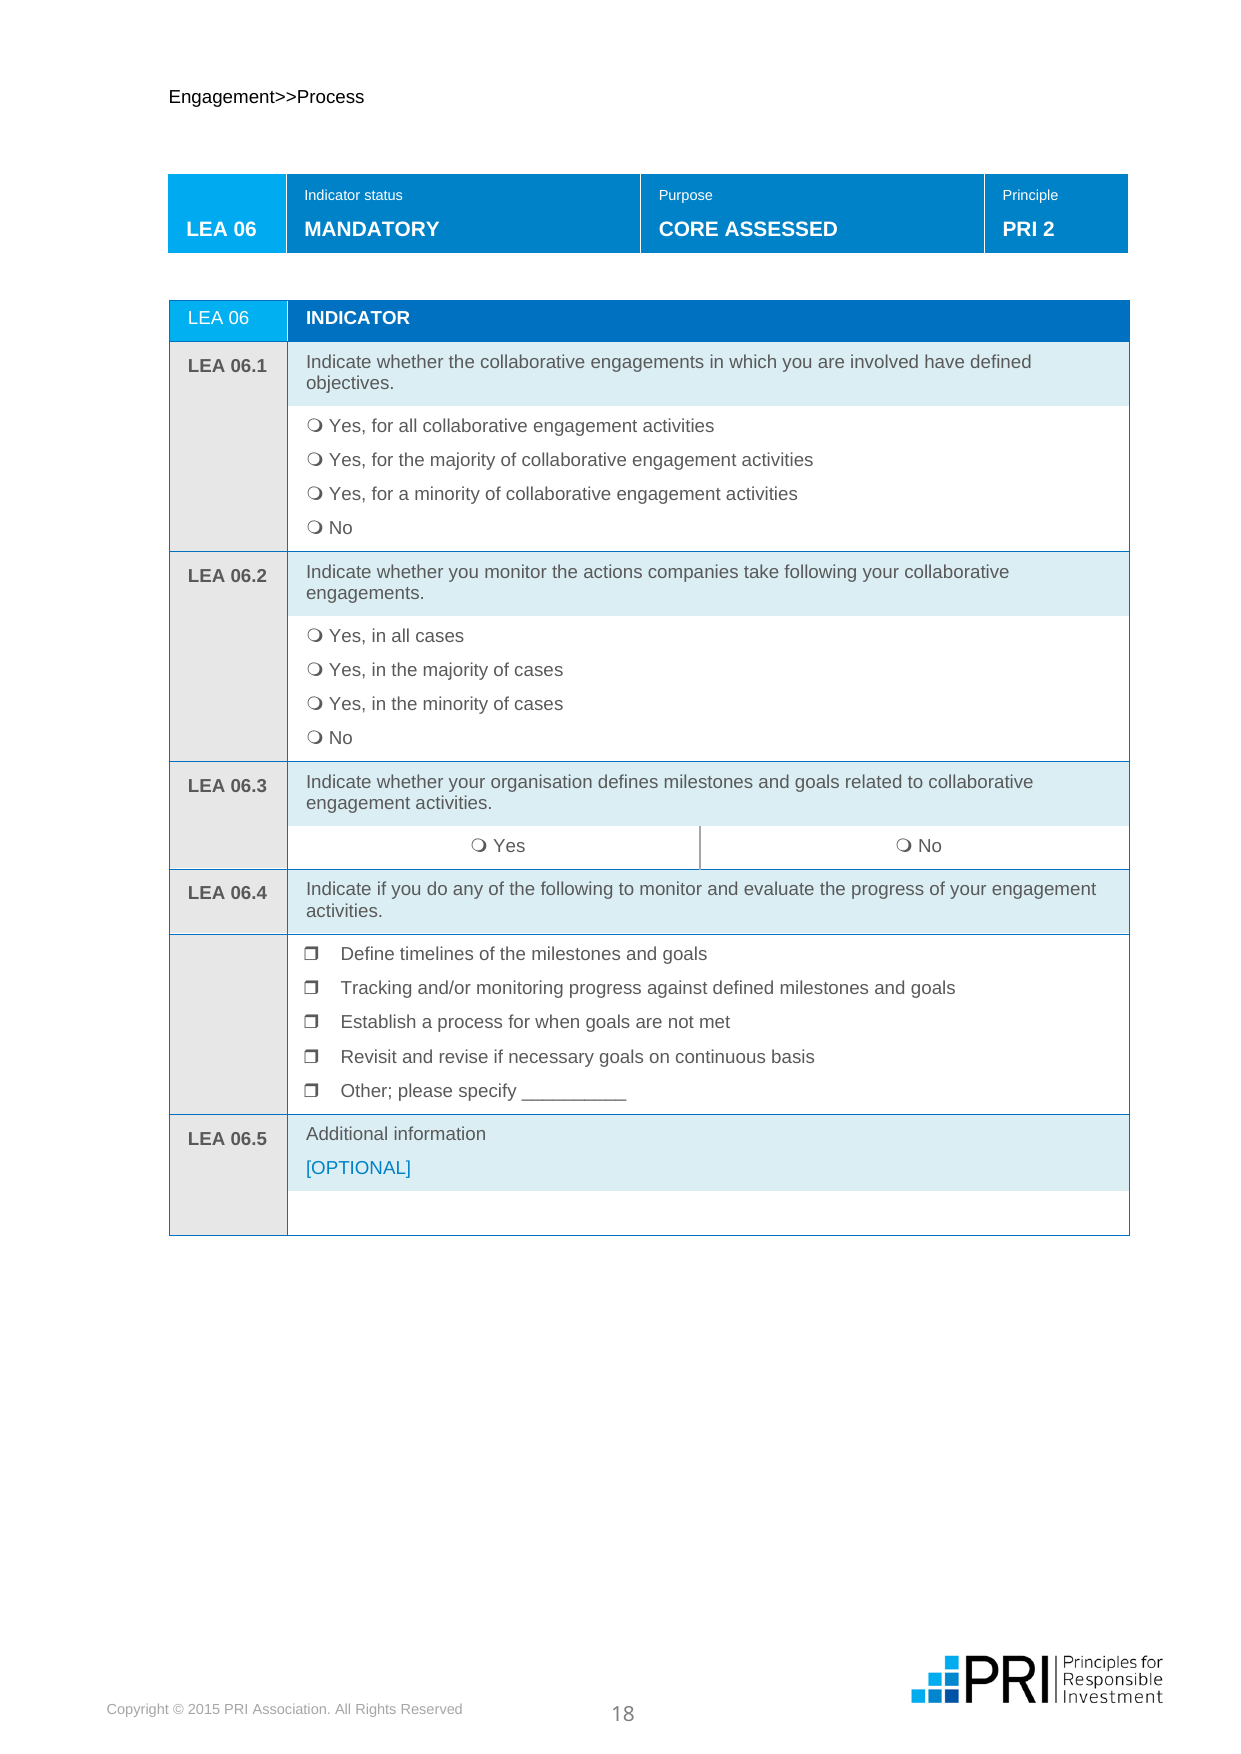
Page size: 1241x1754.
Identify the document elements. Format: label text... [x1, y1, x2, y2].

table_header Principle [985, 174, 1128, 210]
table_cell LEA 06.3 [170, 762, 287, 826]
table_cell No [701, 826, 1129, 868]
table_header Indicator status [287, 174, 640, 210]
table_cell [170, 826, 287, 868]
table_cell Yes, in all cases Yes, in the majority of cases Yes, in the minority of cases No [288, 616, 1129, 761]
table_cell LEA 06.1 [170, 342, 287, 406]
table_cell Define timelines of the milestones and goals Tracking and/or monitoring progress against defined milestones and goals Establish a process for when goals are not met Revisit and revise if necessary goals on continuous basis Other; please specify __________ [288, 935, 1129, 1114]
table_header Purpose [641, 174, 984, 210]
table_cell [288, 1191, 1129, 1235]
picture [405, 1160, 409, 1175]
table_cell [170, 406, 287, 551]
table_cell [170, 935, 287, 1114]
table_cell LEA 06 [168, 210, 286, 253]
table_cell Indicate if you do any of the following to monitor and evaluate the progress of your engagement activities. [288, 870, 1129, 933]
table_cell LEA 06.2 [170, 552, 287, 761]
table_cell Indicate whether the collaborative engagements in which you are involved have defined objectives. [288, 342, 1129, 406]
table_cell PRI 2 [985, 210, 1128, 253]
table_cell MANDATORY [287, 210, 640, 253]
table_header INDICATOR [288, 301, 1129, 341]
table_cell Indicate whether you monitor the actions companies take following your collaborative engagements. [288, 552, 1129, 616]
table_cell LEA 06.4 [170, 870, 287, 933]
table_cell LEA 06.5 [170, 1115, 287, 1235]
table_cell Indicate whether your organisation defines milestones and goals related to collaborative engagement activities. [288, 762, 1129, 826]
table_cell CORE ASSESSED [641, 210, 984, 253]
table_header LEA 06 [170, 301, 287, 341]
table_cell Yes, for all collaborative engagement activities Yes, for the majority of collaborative engagement activities Yes, for a minority of collaborative engagement activities No [288, 406, 1129, 551]
table_cell Yes [288, 826, 699, 868]
picture [0, 1631, 1241, 1754]
table_cell Additional information [Optional] [288, 1115, 1129, 1191]
table_header [168, 174, 286, 210]
